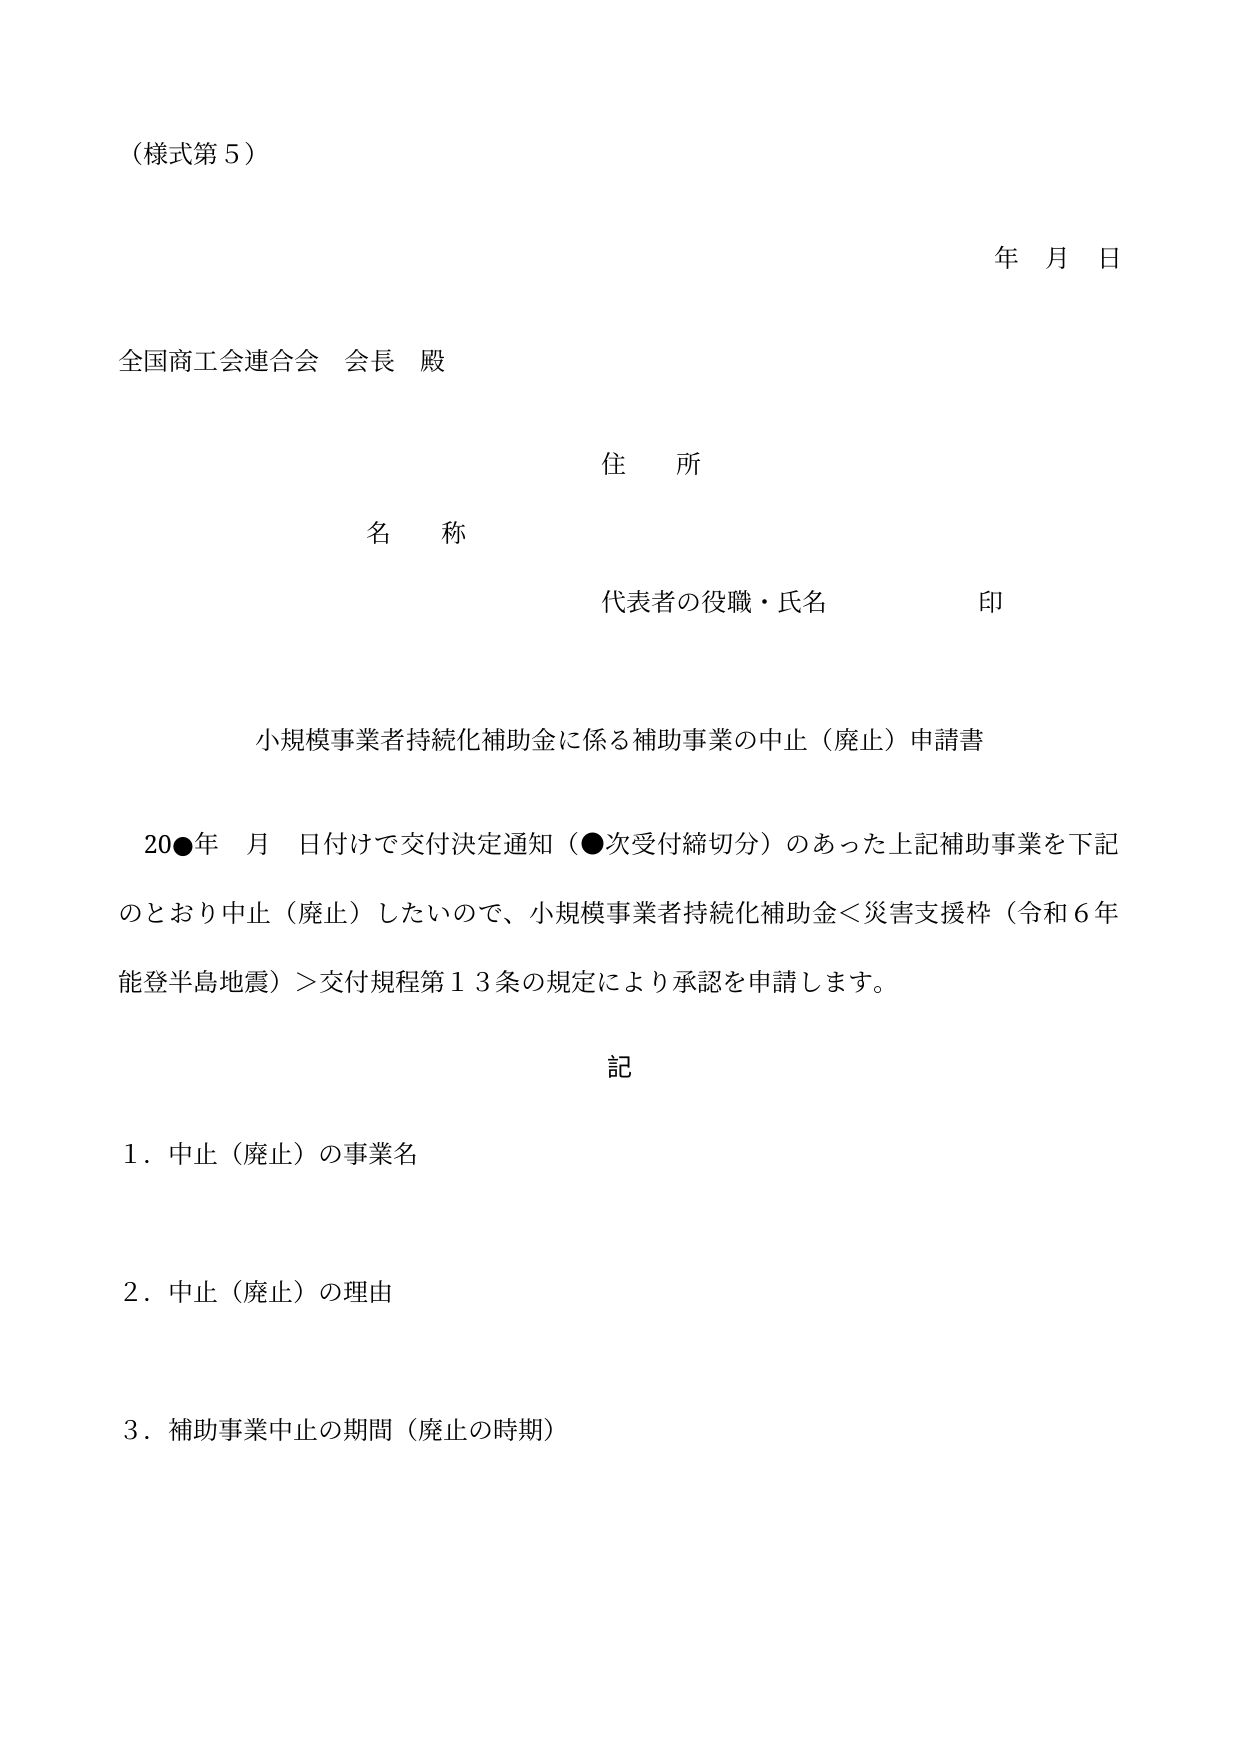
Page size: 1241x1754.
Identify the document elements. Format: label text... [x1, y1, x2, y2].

text 全国商工会連合会 会長 殿 [118, 325, 1122, 394]
text ３．補助事業中止の期間（廃止の時期） [118, 1394, 1122, 1463]
subtitle 記 [118, 1049, 1122, 1084]
text ２．中止（廃止）の理由 [118, 1256, 1122, 1325]
text 名 称 [118, 498, 1122, 567]
text １．中止（廃止）の事業名 [118, 1118, 1122, 1187]
text 年 月 日 [118, 222, 1122, 291]
text 住 所 [118, 429, 1122, 498]
text （様式第５） [118, 118, 1122, 187]
text 20●年 月 日付けで交付決定通知（●次受付締切分）のあった上記補助事業を下記のとおり中止（廃止）したいので、小規模事業者持続化補助金＜災害支援枠（令和６年能登半島地震）＞交付規程第１３条の規定により承認を申請します。 [118, 808, 1122, 1015]
text 小規模事業者持続化補助金に係る補助事業の中止（廃止）申請書 [118, 704, 1122, 773]
text 代表者の役職・氏名 印 [118, 567, 1122, 636]
